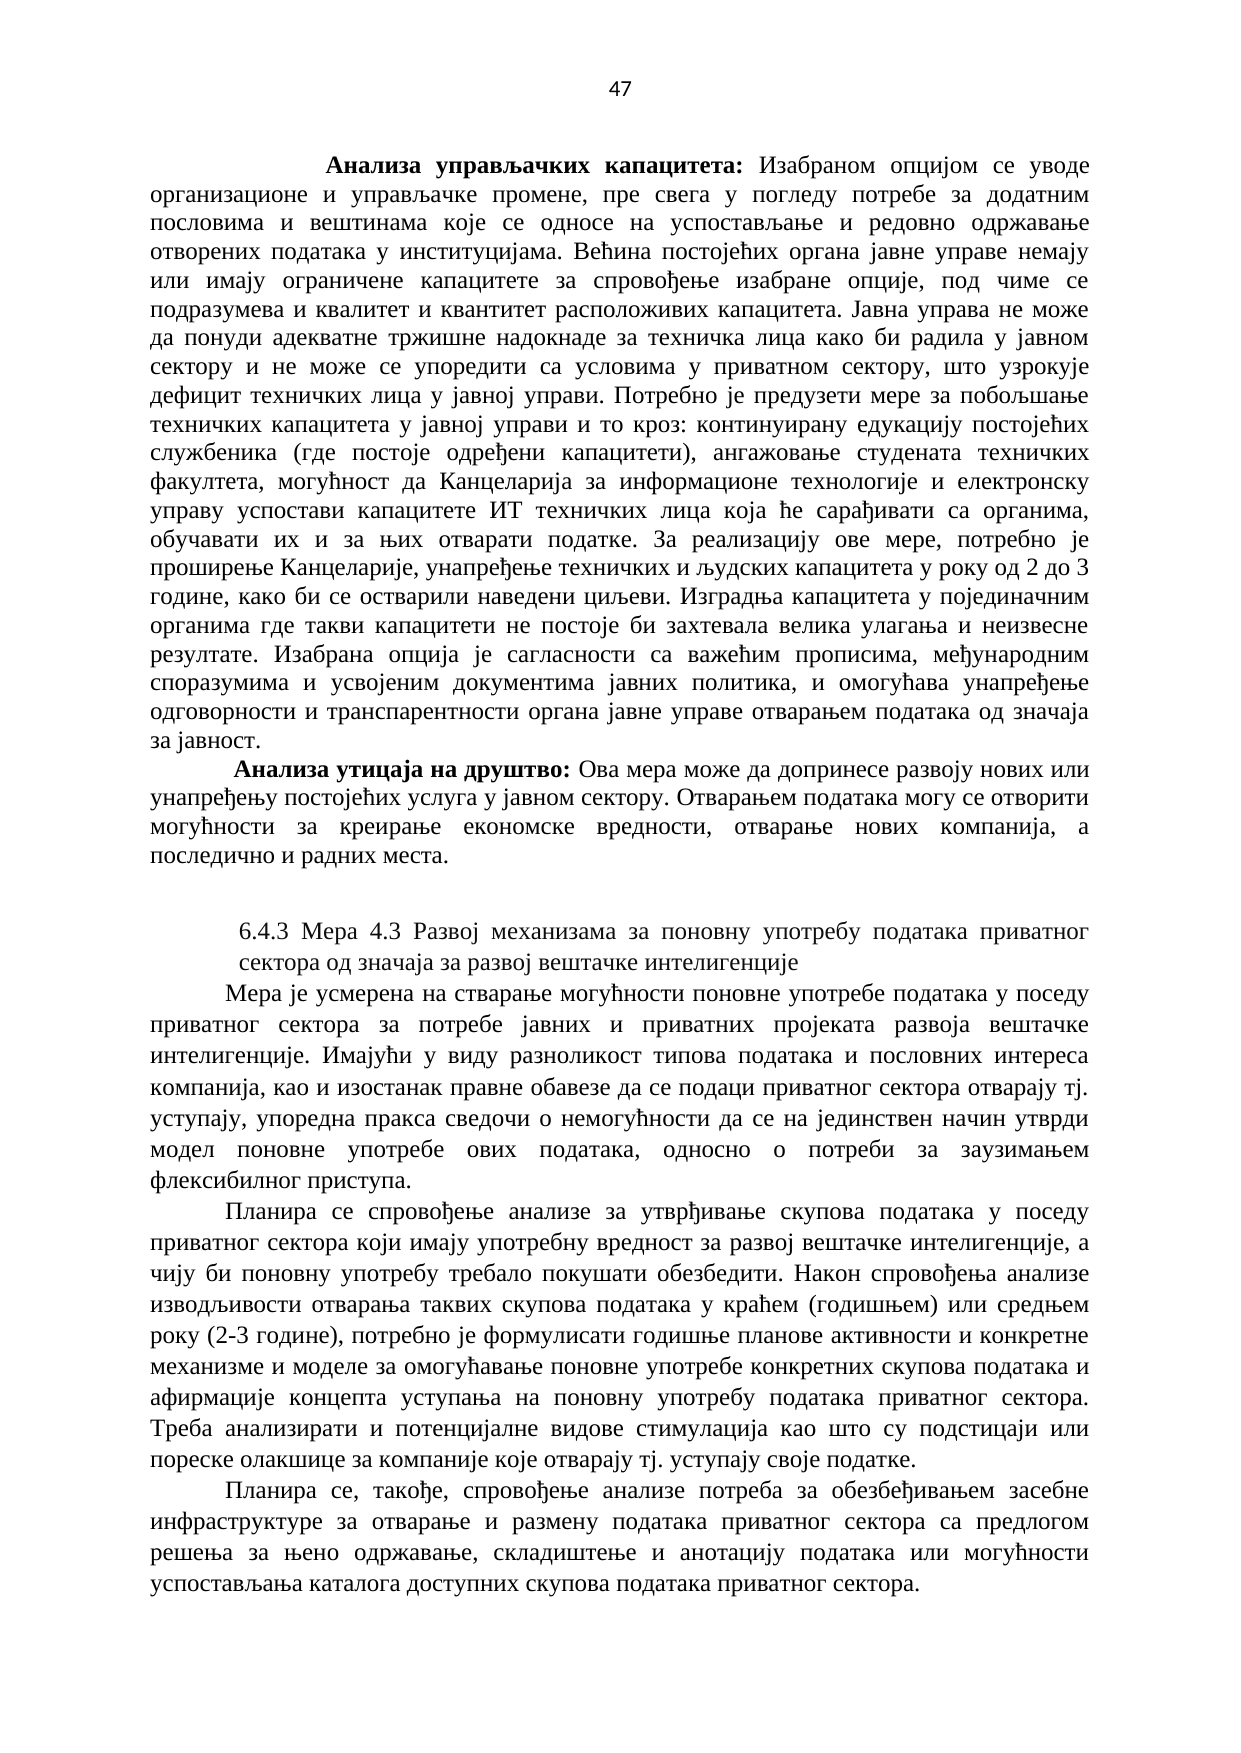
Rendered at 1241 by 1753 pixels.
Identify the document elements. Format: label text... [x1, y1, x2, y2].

text Мера је усмерена на стварање могућности поновне употребе података у поседу приватног сектора за потребе јавних и приватних пројеката развоја вештачке интелигенције. Имајући у виду разноликост типова података и пословних интереса компанија, као и изостанак правне обавезе да се подаци приватног сектора отварају тј. уступају, упоредна пракса сведочи о немогућности да се на јединствен начин утврди модел поновне употребе ових података, односно о потреби за заузимањем флексибилног приступа. [150, 978, 1090, 1193]
text Анализа утицаја на друштво: Ова мера може да допринесе развоју нових или унапређењу постојећих услуга у јавном сектору. Отварањем података могу се отворити могућности за креирање економске вредности, отварање нових компанија, а последично и радних места. [150, 754, 1090, 869]
text Анализа управљачких капацитета: Изабраном опцијом се уводе организационе и управљачке промене, пре свега у погледу потребе за додатним пословима и вештинама које се односе на успостављање и редовно одржавање отворених података у институцијама. Већина постојећих органа јавне управе немају или имају ограничене капацитете за спровођење изабране опције, под чиме се подразумева и квалитет и квантитет расположивих капацитета. Јавна управа не може да понуди адекватне тржишне надокнаде за техничка лица како би радила у јавном сектору и не може се упоредити са условима у приватном сектору, што узрокује дефицит техничких лица у јавној управи. Потребно је предузети мере за побољшање техничких капацитета у јавној управи и то кроз: континуирану едукацију постојећих службеника (где постоје одређени капацитети), ангажовање студената техничких факултета, могућност да Канцеларија за информационе технологије и електронску управу успостави капацитете ИТ техничких лица која ће сарађивати са органима, обучавати их и за њих отварати податке. За реализацију ове мере, потребно је проширење Канцеларије, унапређење техничких и људских капацитета у року од 2 до 3 године, како би се остварили наведени циљеви. Изградња капацитета у појединачним органима где такви капацитети не постоје би захтевала велика улагања и неизвесне резултате. Изабрана опција је сагласности са важећим прописима, међународним споразумима и усвојеним документима јавних политика, и омогућава унапређење одговорности и транспарентности органа јавне управе отварањем података од значаја за јавност. [150, 150, 1090, 754]
text Планира се спровођење анализе за утврђивање скупова података у поседу приватног сектора који имају употребну вредност за развој вештачке интелигенције, а чију би поновну употребу требало покушати обезбедити. Након спровођења анализе изводљивости отварања таквих скупова података у краћем (годишњем) или средњем року (2-3 године), потребно је формулисати годишње планове активности и конкретне механизме и моделе за омогућавање поновне употребе конкретних скупова података и афирмације концепта уступања на поновну употребу података приватног сектора. Треба анализирати и потенцијалне видове стимулација као што су подстицаји или пореске олакшице за компаније које отварају тј. уступају своје податке. [150, 1196, 1090, 1473]
subtitle 6.4.3 Мера 4.3 Развој механизама за поновну употребу података приватног сектора од значаја за развој вештачке интелигенције [239, 916, 1090, 976]
text Планира се, такође, спровођење анализе потреба за обезбеђивањем засебне инфраструктуре за отварање и размену података приватног сектора са предлогом решења за њено одржавање, складиштење и анотацију података или могућности успостављања каталога доступних скупова података приватног сектора. [150, 1475, 1090, 1597]
